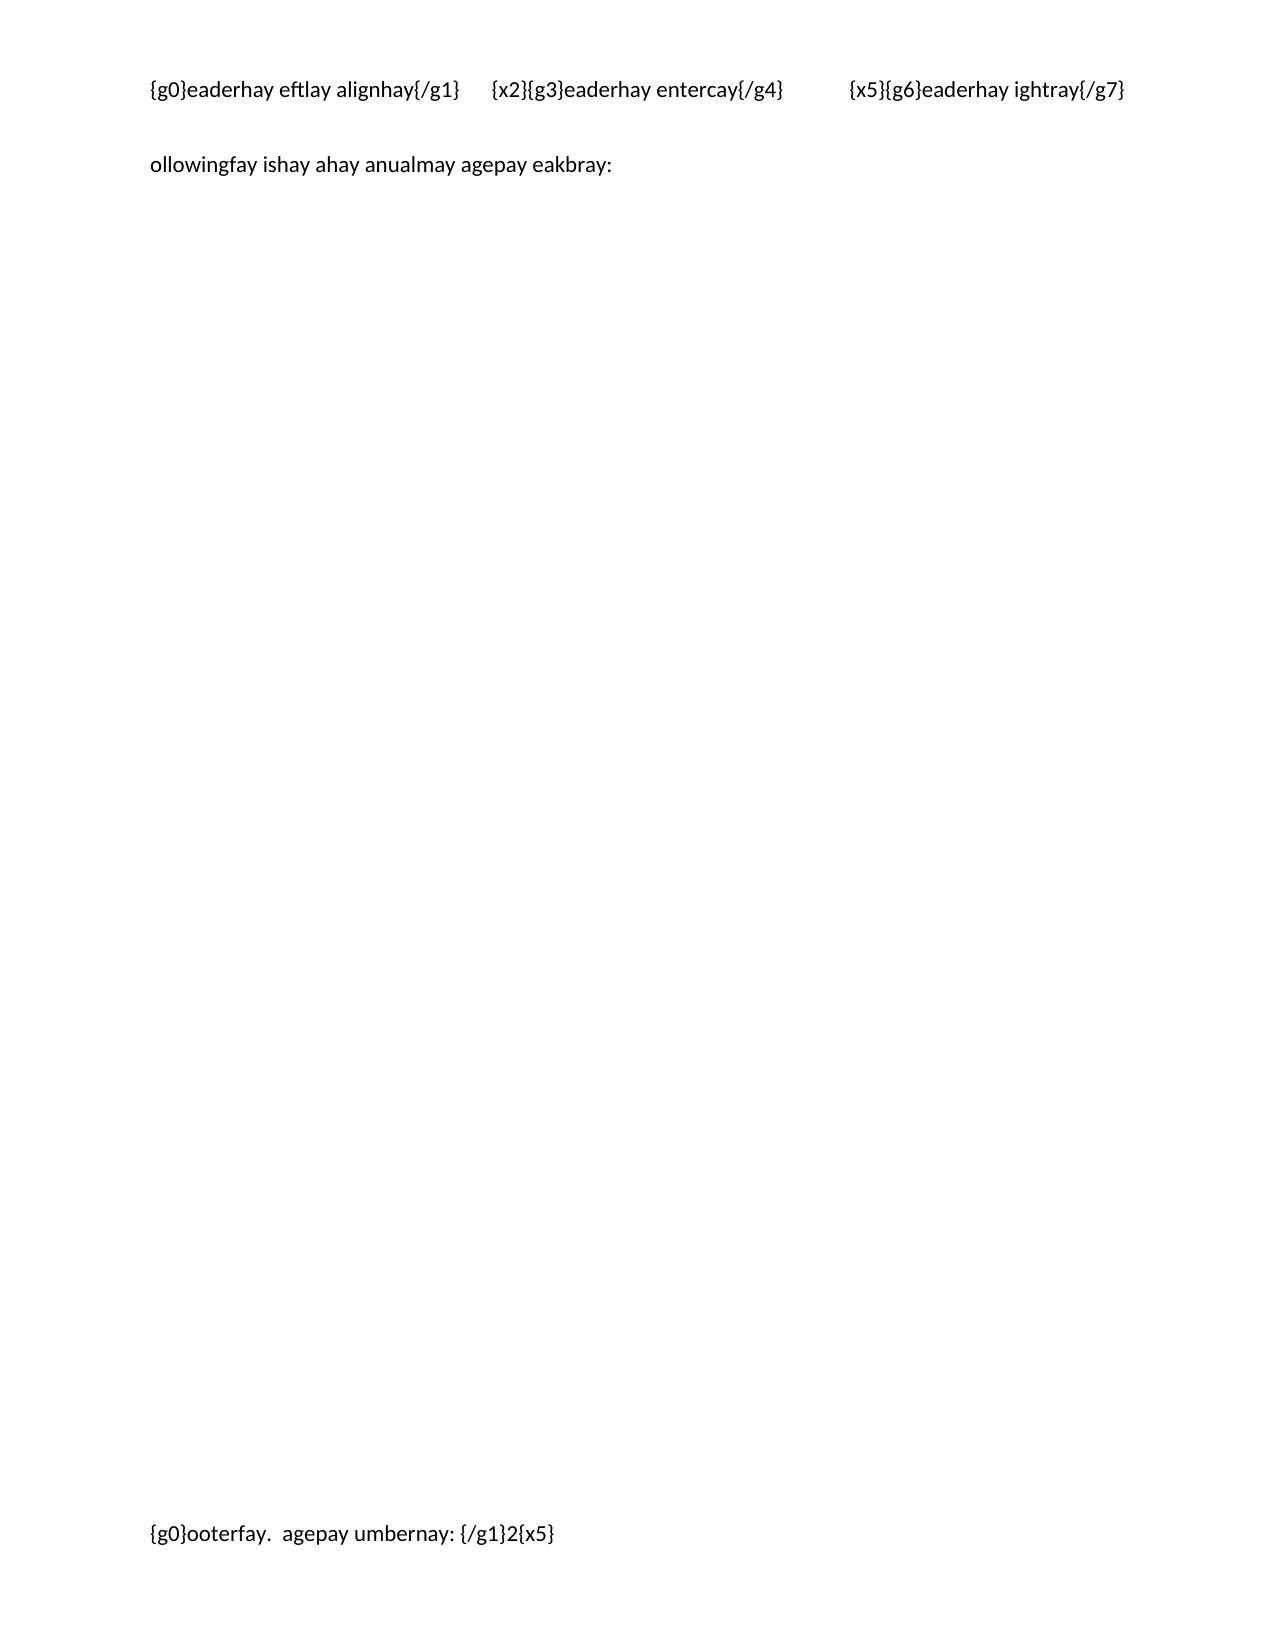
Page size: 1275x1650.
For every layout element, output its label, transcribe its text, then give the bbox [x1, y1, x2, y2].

text ollowingfay ishay ahay anualmay agepay eakbray: [150, 150, 1125, 178]
